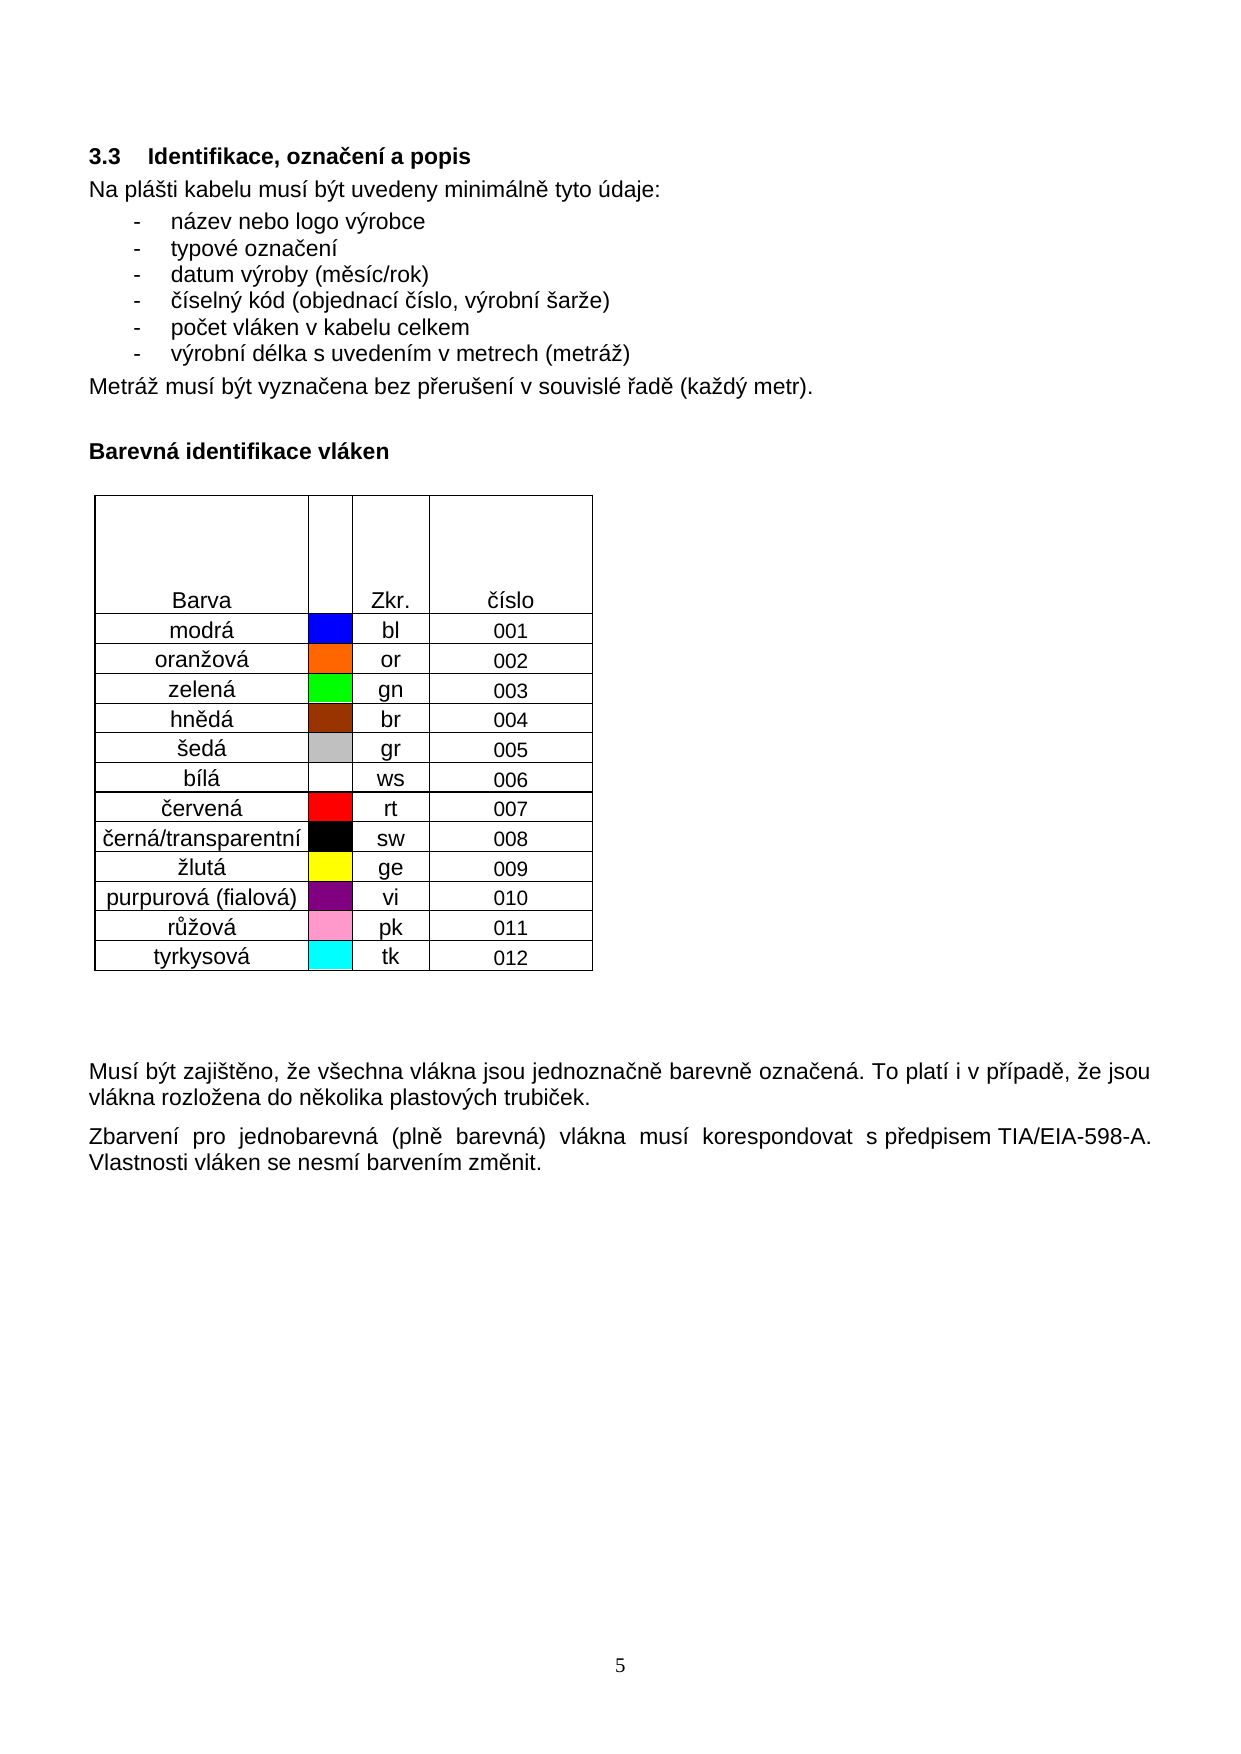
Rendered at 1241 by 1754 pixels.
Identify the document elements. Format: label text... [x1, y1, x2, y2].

table_cell 002 [430, 644, 592, 673]
table_cell 006 [430, 763, 592, 791]
table_cell or [353, 644, 429, 673]
text Metráž musí být vyznačena bez přerušení v souvislé řadě (každý metr). [89, 373, 1152, 399]
table_cell hnědá [96, 704, 308, 732]
table_cell [309, 704, 352, 732]
list datum výroby (měsíc/rok) [133, 261, 1152, 287]
table_cell 001 [430, 614, 592, 643]
table_cell [309, 614, 352, 643]
table_cell [309, 674, 352, 702]
table_cell 009 [430, 852, 592, 881]
text Na plášti kabelu musí být uvedeny minimálně tyto údaje: [89, 176, 1152, 202]
table_cell [309, 911, 352, 940]
table_cell 004 [430, 704, 592, 732]
table_cell ws [353, 763, 429, 791]
table_cell bl [353, 614, 429, 643]
table_cell černá/transparentní [96, 822, 308, 851]
list typové označení [133, 235, 1152, 261]
table_cell sw [353, 822, 429, 851]
table_cell 011 [430, 911, 592, 940]
subtitle Identifikace, označení a popis [89, 143, 1152, 169]
list název nebo logo výrobce [133, 208, 1152, 235]
table_cell rt [353, 793, 429, 821]
table_cell 007 [430, 793, 592, 821]
table_cell [309, 941, 352, 969]
table_cell zelená [96, 674, 308, 702]
table_cell [309, 793, 352, 821]
table_cell [309, 822, 352, 851]
table_header Barva [96, 496, 308, 613]
table_cell bílá [96, 763, 308, 791]
table_cell [309, 882, 352, 910]
table_cell pk [353, 911, 429, 940]
table_cell gn [353, 674, 429, 702]
list výrobní délka s uvedením v metrech (metráž) [133, 340, 1152, 366]
text Zbarvení pro jednobarevná (plně barevná) vlákna musí korespondovat s předpisem TIA/EIA-598-A. Vlastnosti vláken se nesmí barvením změnit. [89, 1123, 1152, 1176]
table_cell modrá [96, 614, 308, 643]
table_header číslo [430, 496, 592, 613]
table_cell [309, 733, 352, 762]
table_cell purpurová (fialová) [96, 882, 308, 910]
table_cell tk [353, 941, 429, 969]
table_cell ge [353, 852, 429, 881]
table_cell gr [353, 733, 429, 762]
table_cell 012 [430, 941, 592, 969]
table_cell [309, 644, 352, 673]
table_cell 008 [430, 822, 592, 851]
table_cell vi [353, 882, 429, 910]
table_cell 005 [430, 733, 592, 762]
table_cell šedá [96, 733, 308, 762]
table_cell červená [96, 793, 308, 821]
list číselný kód (objednací číslo, výrobní šarže) [133, 287, 1152, 314]
table_cell [309, 763, 352, 791]
table_cell [309, 852, 352, 881]
table_header [309, 496, 352, 613]
table_cell oranžová [96, 644, 308, 673]
table_cell žlutá [96, 852, 308, 881]
text Musí být zajištěno, že všechna vlákna jsou jednoznačně barevně označená. To platí i v případě, že jsou vlákna rozložena do několika plastových trubiček. [89, 1058, 1152, 1110]
table_header Zkr. [353, 496, 429, 613]
table_cell br [353, 704, 429, 732]
list počet vláken v kabelu celkem [133, 314, 1152, 340]
table_cell 003 [430, 674, 592, 702]
subtitle Barevná identifikace vláken [89, 438, 1152, 464]
table_cell 010 [430, 882, 592, 910]
table_cell tyrkysová [96, 941, 308, 969]
table_cell růžová [96, 911, 308, 940]
